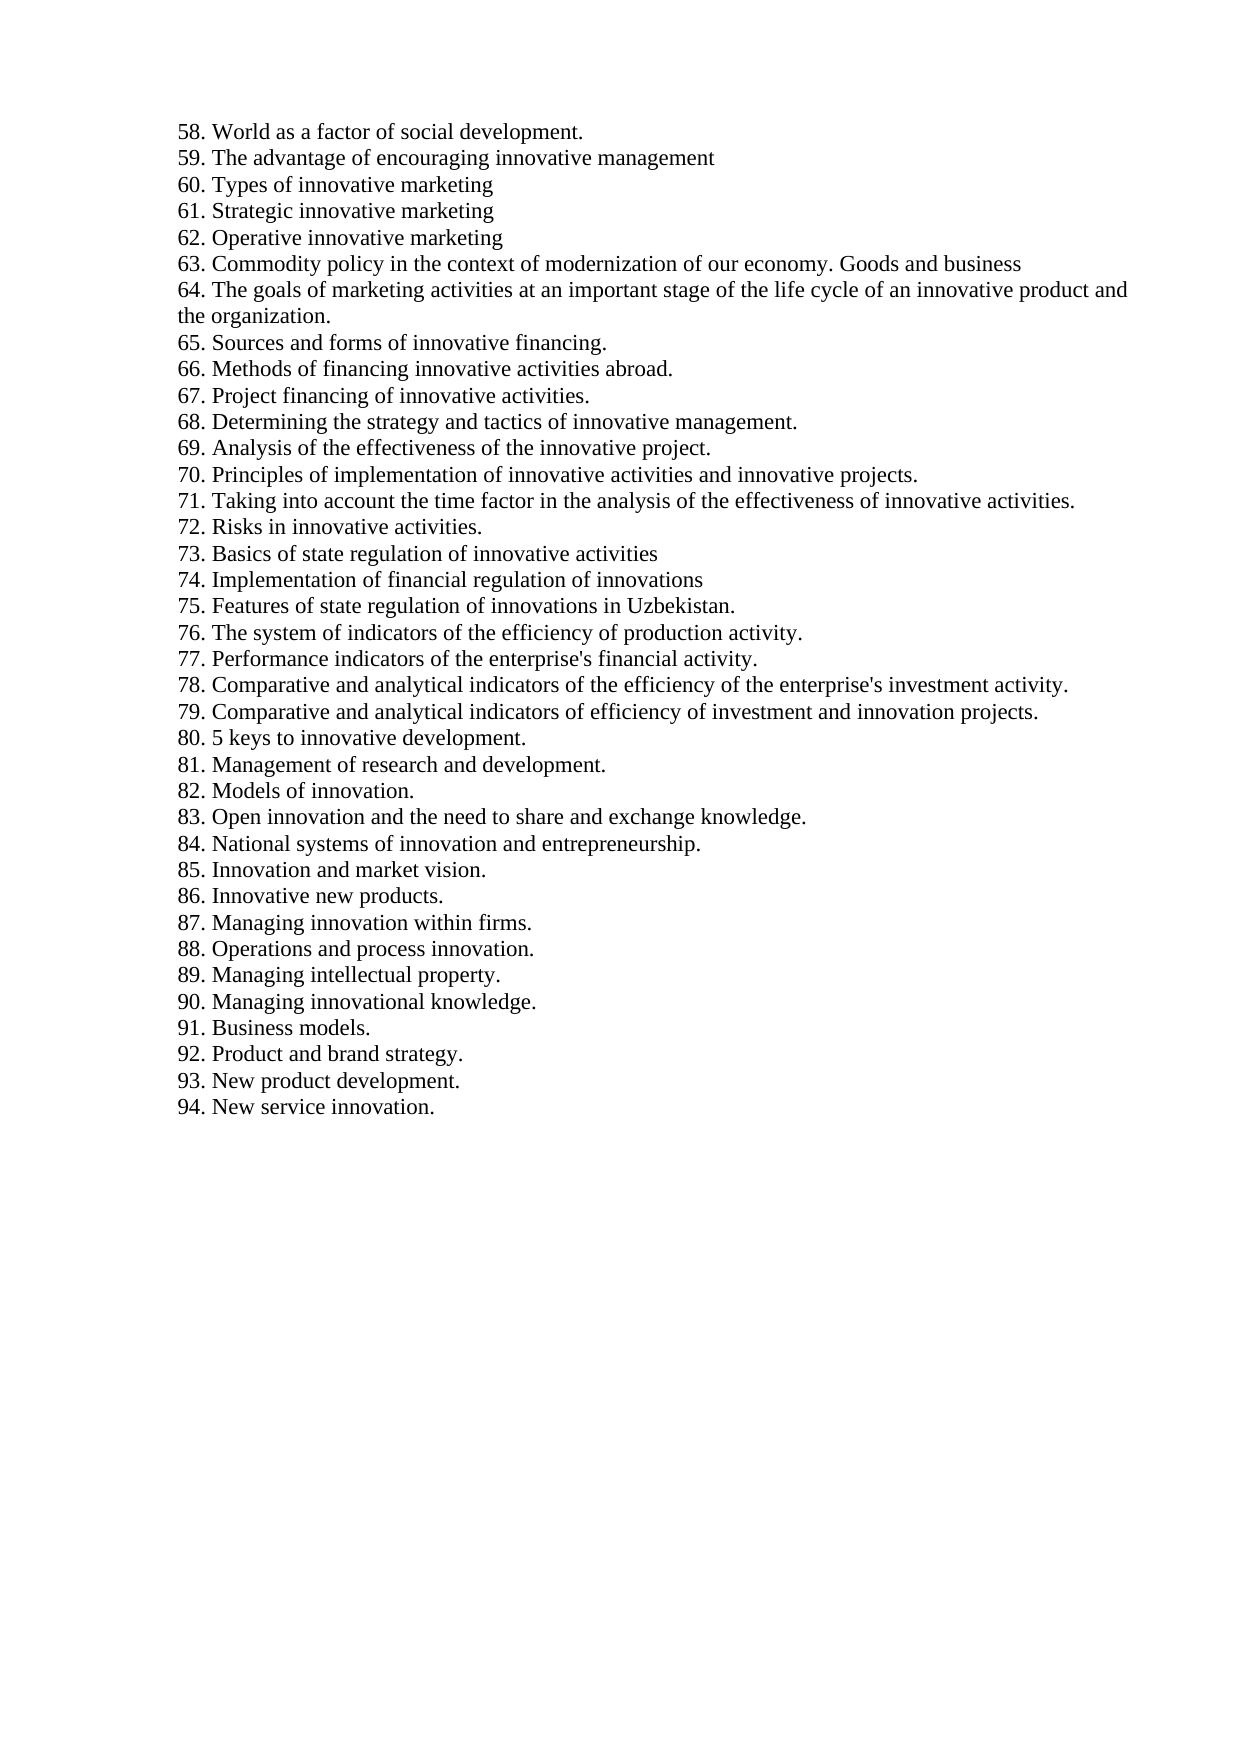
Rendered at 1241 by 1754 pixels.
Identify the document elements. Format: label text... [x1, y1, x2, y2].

text 72. Risks in innovative activities. [177, 513, 1152, 540]
text 62. Operative innovative marketing [177, 223, 1152, 250]
text 81. Management of research and development. [177, 751, 1152, 777]
text 80. 5 keys to innovative development. [177, 724, 1152, 751]
text 89. Managing intellectual property. [177, 961, 1152, 988]
text 76. The system of indicators of the efficiency of production activity. [177, 619, 1152, 645]
text 91. Business models. [177, 1014, 1152, 1041]
text 70. Principles of implementation of innovative activities and innovative projects. [177, 461, 1152, 487]
text 85. Innovation and market vision. [177, 856, 1152, 882]
text 58. World as a factor of social development. [177, 118, 1152, 144]
text 78. Comparative and analytical indicators of the efficiency of the enterprise's investment activity. [177, 672, 1152, 698]
text 73. Basics of state regulation of innovative activities [177, 540, 1152, 566]
text 79. Comparative and analytical indicators of efficiency of investment and innovation projects. [177, 698, 1152, 724]
text 87. Managing innovation within firms. [177, 909, 1152, 935]
text 77. Performance indicators of the enterprise's financial activity. [177, 645, 1152, 672]
text 94. New service innovation. [177, 1093, 1152, 1119]
text 84. National systems of innovation and entrepreneurship. [177, 830, 1152, 856]
text 60. Types of innovative marketing [177, 171, 1152, 197]
text 74. Implementation of financial regulation of innovations [177, 566, 1152, 592]
text 90. Managing innovational knowledge. [177, 988, 1152, 1014]
text 63. Commodity policy in the context of modernization of our economy. Goods and business [177, 250, 1152, 276]
text 88. Operations and process innovation. [177, 935, 1152, 961]
text 75. Features of state regulation of innovations in Uzbekistan. [177, 592, 1152, 619]
text 82. Models of innovation. [177, 777, 1152, 803]
text 65. Sources and forms of innovative financing. [177, 329, 1152, 355]
text 68. Determining the strategy and tactics of innovative management. [177, 408, 1152, 434]
text 71. Taking into account the time factor in the analysis of the effectiveness of innovative activities. [177, 487, 1152, 513]
text 92. Product and brand strategy. [177, 1041, 1152, 1067]
text 59. The advantage of encouraging innovative management [177, 144, 1152, 171]
text 64. The goals of marketing activities at an important stage of the life cycle of an innovative product and the organization. [177, 276, 1152, 329]
text 83. Open innovation and the need to share and exchange knowledge. [177, 803, 1152, 830]
text 66. Methods of financing innovative activities abroad. [177, 355, 1152, 382]
text 69. Analysis of the effectiveness of the innovative project. [177, 434, 1152, 461]
text 93. New product development. [177, 1067, 1152, 1093]
text 67. Project financing of innovative activities. [177, 382, 1152, 408]
text 61. Strategic innovative marketing [177, 197, 1152, 223]
text 86. Innovative new products. [177, 882, 1152, 909]
